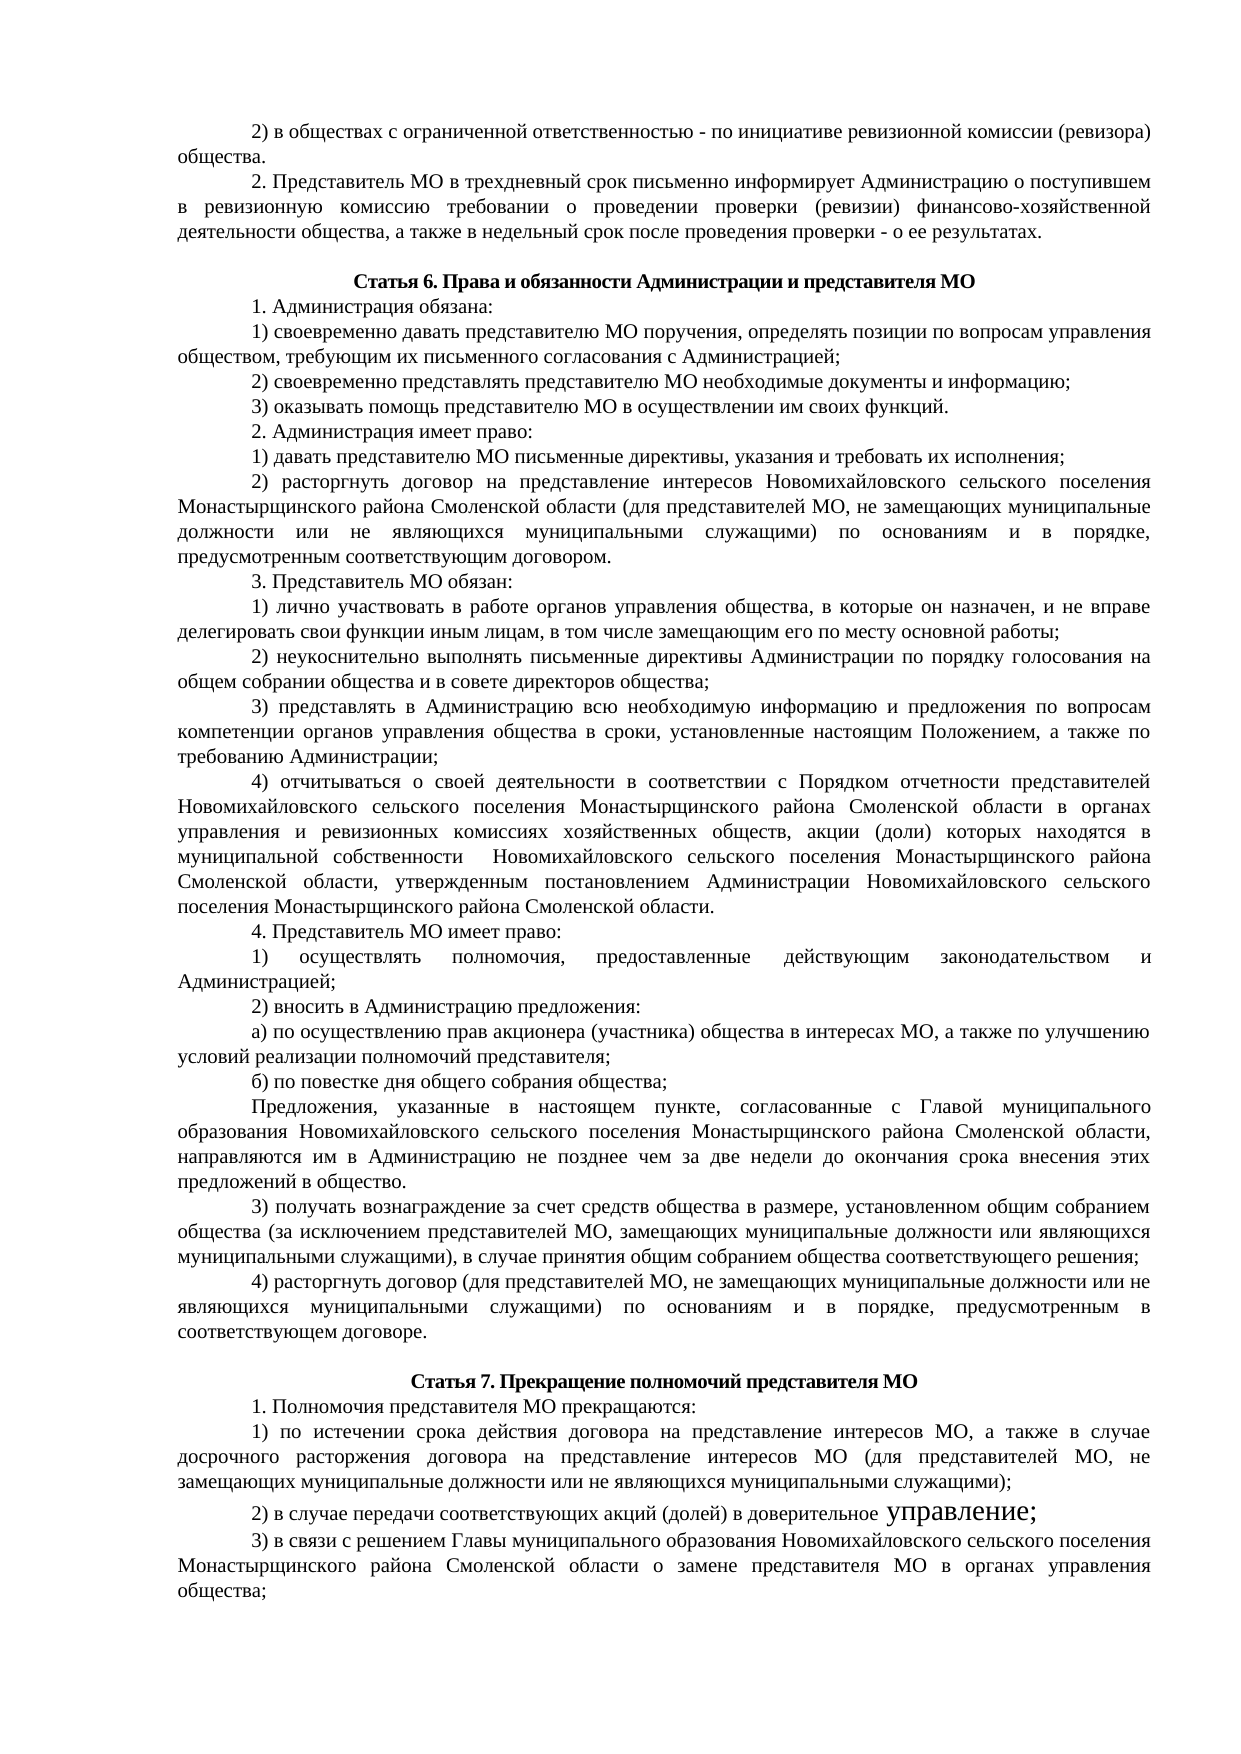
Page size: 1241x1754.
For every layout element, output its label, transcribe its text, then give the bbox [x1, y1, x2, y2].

text 1) по истечении срока действия договора на представление интересов МО, а также в случае досрочного расторжения договора на представление интересов МО (для представителей МО, не замещающих муниципальные должности или не являющихся муниципальными служащими); [177, 1418, 1152, 1493]
text 2) расторгнуть договор на представление интересов Новомихайловского сельского поселения Монастырщинского района Смоленской области (для представителей МО, не замещающих муниципальные должности или не являющихся муниципальными служащими) по основаниям и в порядке, предусмотренным соответствующим договором. [177, 468, 1152, 568]
text Предложения, указанные в настоящем пункте, согласованные с Главой муниципального образования Новомихайловского сельского поселения Монастырщинского района Смоленской области, направляются им в Администрацию не позднее чем за две недели до окончания срока внесения этих предложений в общество. [177, 1093, 1152, 1193]
text 3) в связи с решением Главы муниципального образования Новомихайловского сельского поселения Монастырщинского района Смоленской области о замене представителя МО в органах управления общества; [177, 1527, 1152, 1602]
text 1) давать представителю МО письменные директивы, указания и требовать их исполнения; [177, 443, 1152, 468]
text а) по осуществлению прав акционера (участника) общества в интересах МО, а также по улучшению условий реализации полномочий представителя; [177, 1018, 1152, 1068]
text Статья 6. Права и обязанности Администрации и представителя МО [177, 268, 1152, 293]
text 2) вносить в Администрацию предложения: [177, 993, 1152, 1018]
text 2) неукоснительно выполнять письменные директивы Администрации по порядку голосования на общем собрании общества и в совете директоров общества; [177, 643, 1152, 693]
text 4. Представитель МО имеет право: [177, 918, 1152, 943]
text 4) отчитываться о своей деятельности в соответствии с Порядком отчетности представителей Новомихайловского сельского поселения Монастырщинского района Смоленской области в органах управления и ревизионных комиссиях хозяйственных обществ, акции (доли) которых находятся в муниципальной собственности Новомихайловского сельского поселения Монастырщинского района Смоленской области, утвержденным постановлением Администрации Новомихайловского сельского поселения Монастырщинского района Смоленской области. [177, 768, 1152, 918]
text 1) осуществлять полномочия, предоставленные действующим законодательством и Администрацией; [177, 943, 1152, 993]
text 1. Администрация обязана: [177, 293, 1152, 318]
text 4) расторгнуть договор (для представителей МО, не замещающих муниципальные должности или не являющихся муниципальными служащими) по основаниям и в порядке, предусмотренным в соответствующем договоре. [177, 1268, 1152, 1343]
text Статья 7. Прекращение полномочий представителя МО [177, 1368, 1152, 1393]
text 2) в обществах с ограниченной ответственностью - по инициативе ревизионной комиссии (ревизора) общества. [177, 118, 1152, 168]
text 1) лично участвовать в работе органов управления общества, в которые он назначен, и не вправе делегировать свои функции иным лицам, в том числе замещающим его по месту основной работы; [177, 593, 1152, 643]
text 2. Администрация имеет право: [177, 418, 1152, 443]
text 3) представлять в Администрацию всю необходимую информацию и предложения по вопросам компетенции органов управления общества в сроки, установленные настоящим Положением, а также по требованию Администрации; [177, 693, 1152, 768]
text 1) своевременно давать представителю МО поручения, определять позиции по вопросам управления обществом, требующим их письменного согласования с Администрацией; [177, 318, 1152, 368]
text 2) своевременно представлять представителю МО необходимые документы и информацию; [177, 368, 1152, 393]
text 3) оказывать помощь представителю МО в осуществлении им своих функций. [177, 393, 1152, 418]
text 2. Представитель МО в трехдневный срок письменно информирует Администрацию о поступившем в ревизионную комиссию требовании о проведении проверки (ревизии) финансово-хозяйственной деятельности общества, а также в недельный срок после проведения проверки - о ее результатах. [177, 168, 1152, 243]
text 3) получать вознаграждение за счет средств общества в размере, установленном общим собранием общества (за исключением представителей МО, замещающих муниципальные должности или являющихся муниципальными служащими), в случае принятия общим собранием общества соответствующего решения; [177, 1193, 1152, 1268]
text 2) в случае передачи соответствующих акций (долей) в доверительное управление; [177, 1493, 1152, 1527]
text б) по повестке дня общего собрания общества; [177, 1068, 1152, 1093]
text 3. Представитель МО обязан: [177, 568, 1152, 593]
text 1. Полномочия представителя МО прекращаются: [177, 1393, 1152, 1418]
